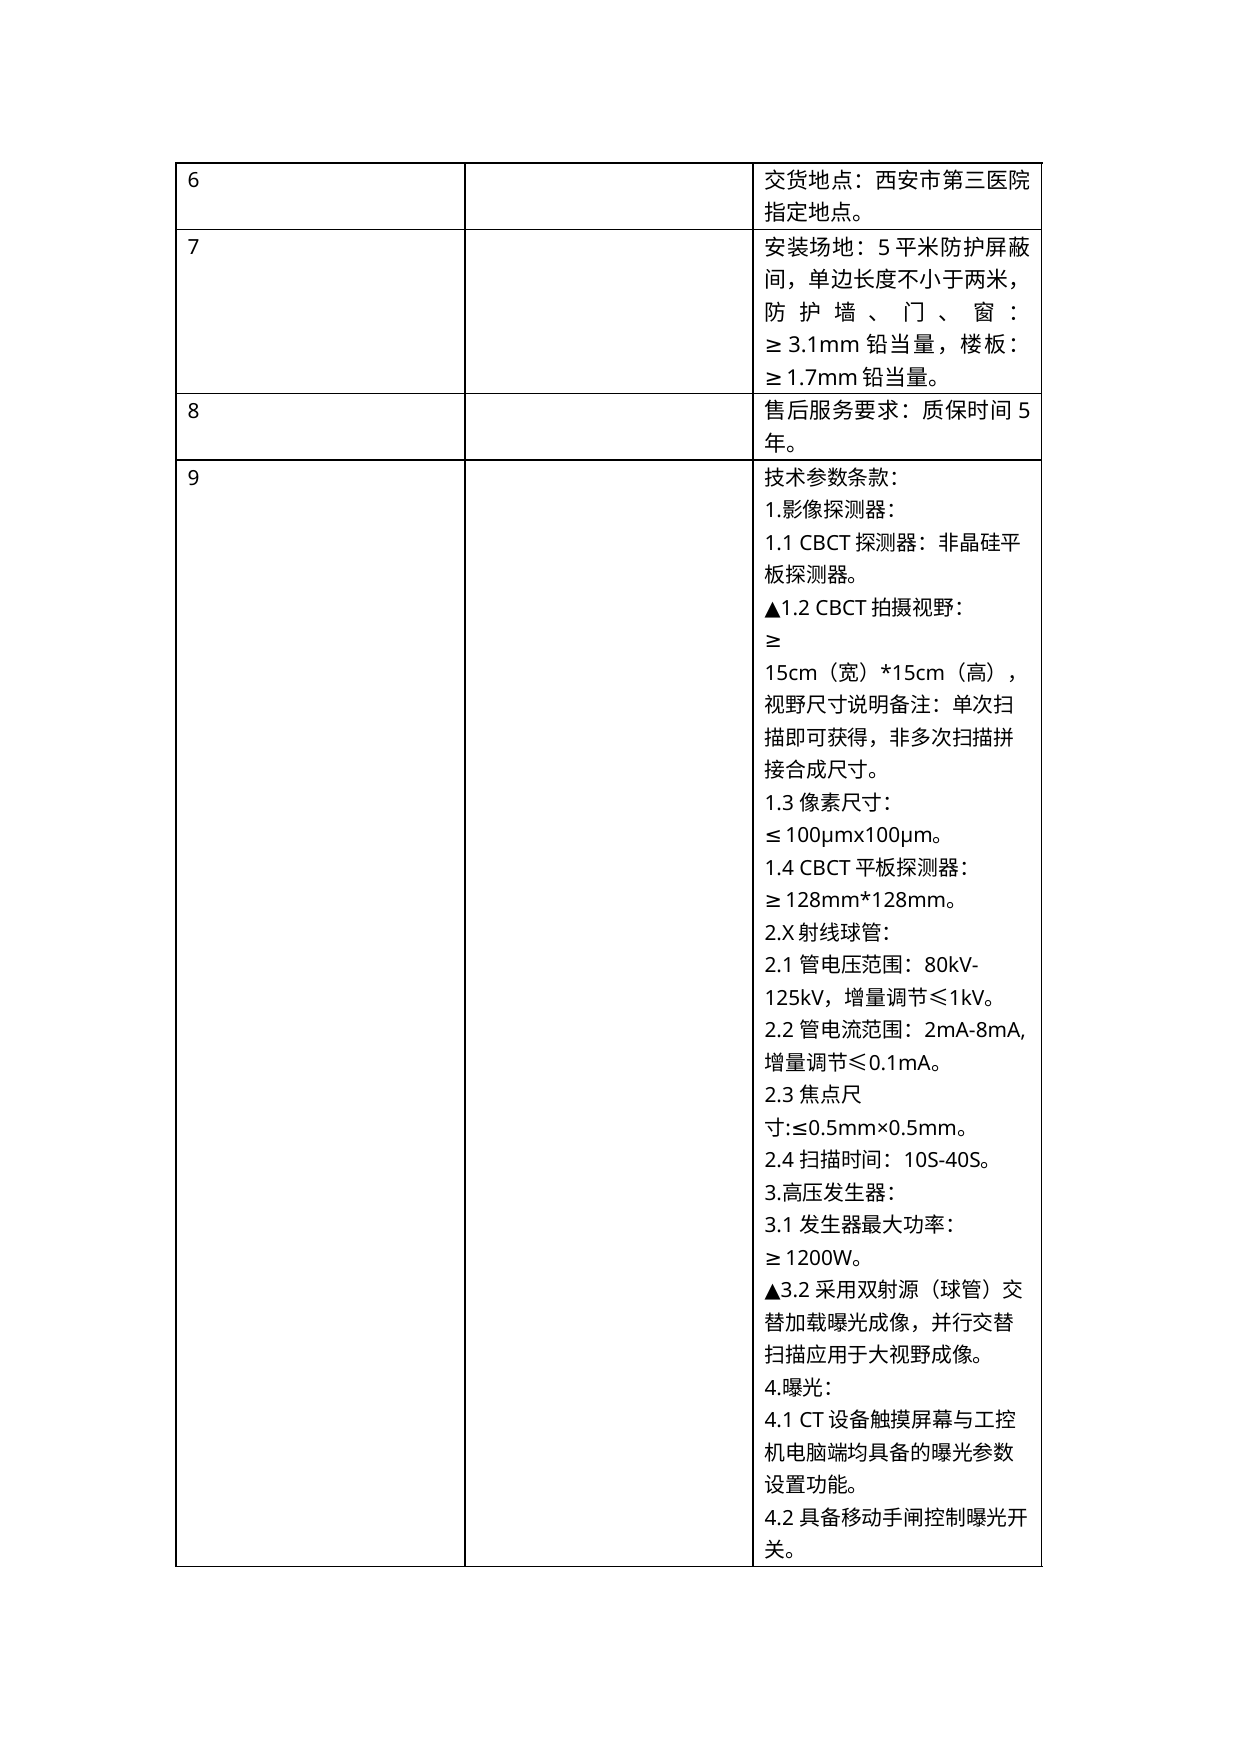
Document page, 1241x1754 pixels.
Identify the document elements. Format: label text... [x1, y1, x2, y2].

table_cell [466, 164, 752, 228]
table_cell 6 [177, 164, 464, 228]
table_cell [466, 394, 752, 459]
table_cell [466, 461, 752, 1566]
table_cell 安装场地：5平米防护屏蔽间，单边长度不小于两米，防护墙、门、窗：≥3.1mm铅当量，楼板：≥1.7mm铅当量。 [754, 230, 1041, 393]
table_cell 9 [177, 461, 464, 1566]
table_cell 交货地点：西安市第三医院指定地点。 [754, 164, 1041, 228]
table_cell [466, 230, 752, 393]
table_cell 售后服务要求：质保时间5年。 [754, 394, 1041, 459]
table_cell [754, 461, 1041, 1566]
table_cell 8 [177, 394, 464, 459]
table_cell 7 [177, 230, 464, 393]
